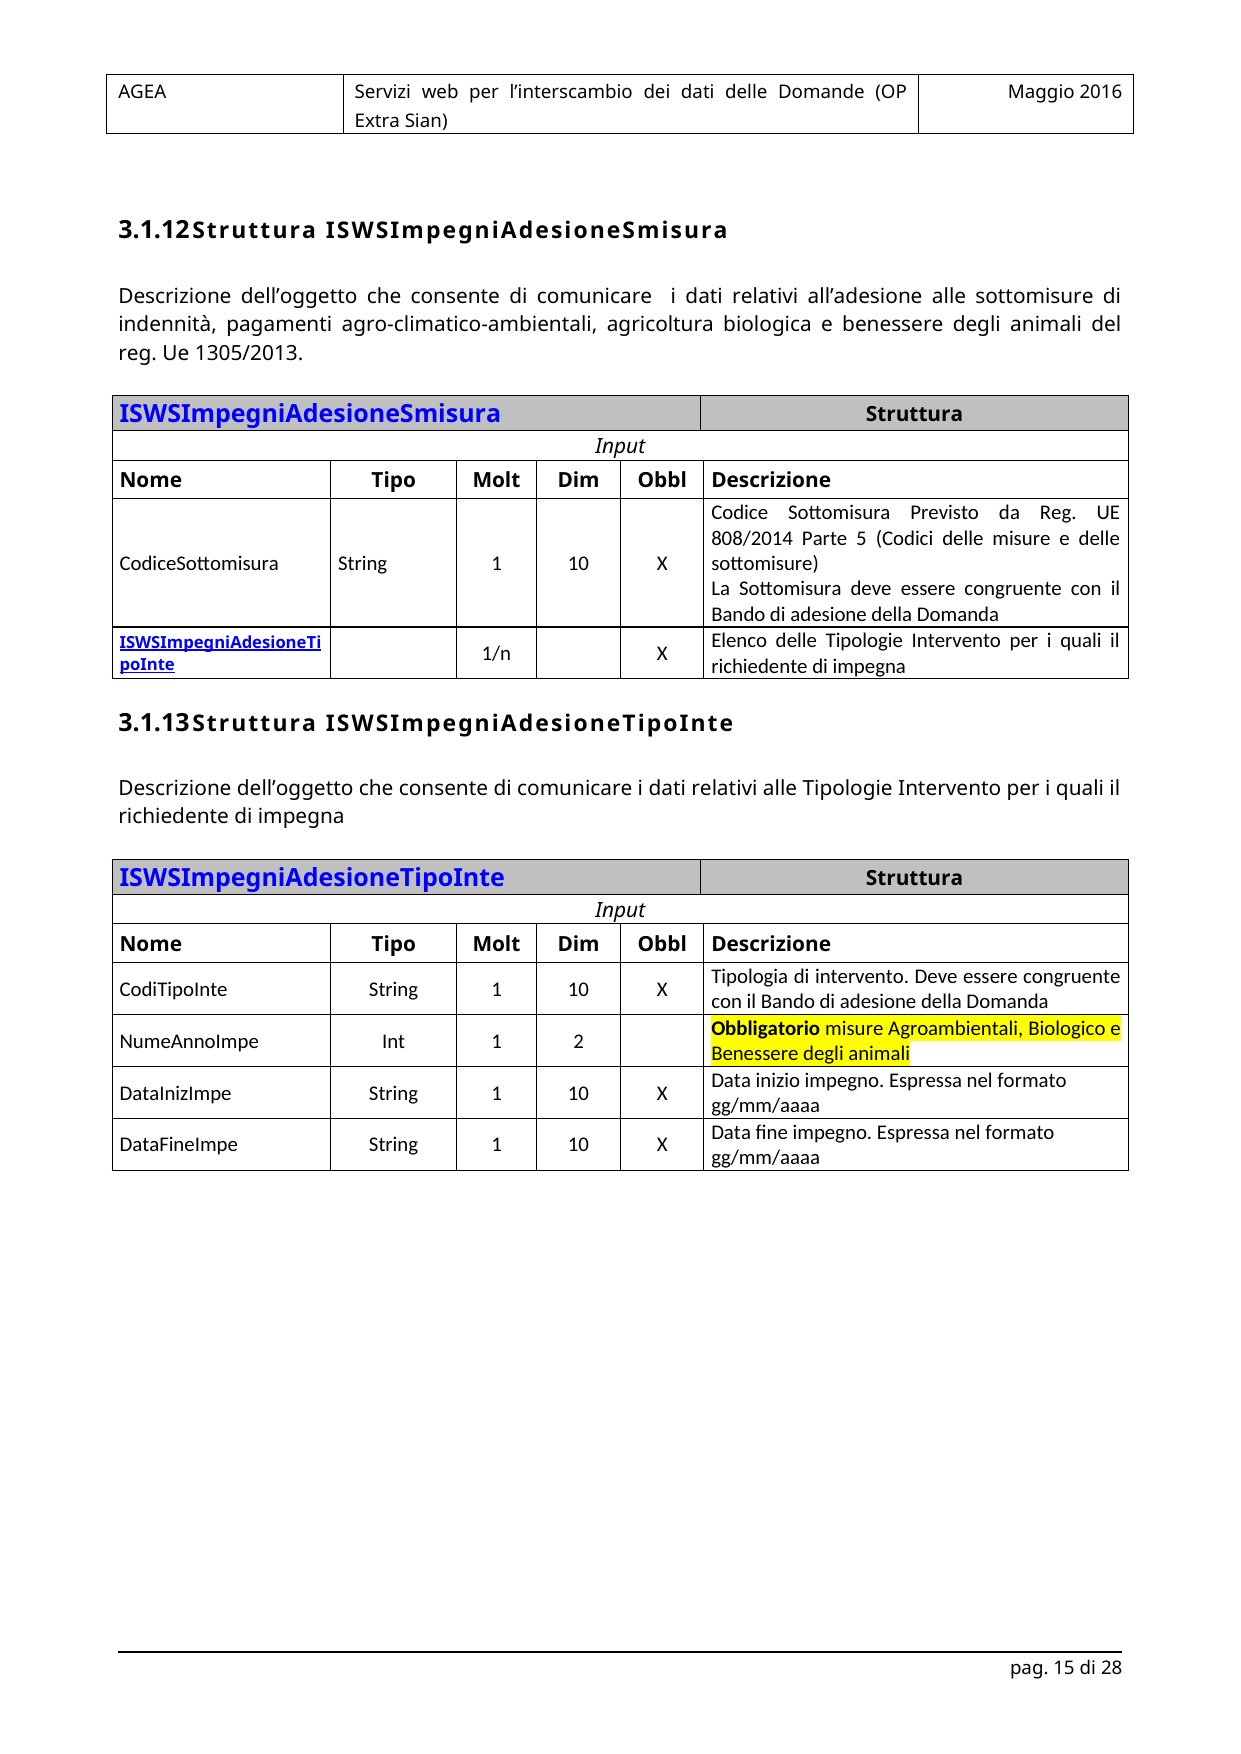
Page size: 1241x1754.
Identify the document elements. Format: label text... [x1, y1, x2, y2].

table_cell X [621, 1119, 703, 1170]
table_cell 1/n [457, 628, 536, 678]
table_cell String [331, 1119, 456, 1170]
table_cell Descrizione [704, 924, 1128, 962]
table_cell Codice Sottomisura Previsto da Reg. UE 808/2014 Parte 5 (Codici delle misure e delle sottomisure) La Sottomisura deve essere congruente con il Bando di adesione della Domanda [704, 499, 1128, 626]
table_cell Dim [537, 924, 620, 962]
table_cell X [621, 963, 703, 1014]
table_cell Molt [457, 461, 536, 498]
table_cell DataFineImpe [113, 1119, 330, 1170]
table_cell Tipologia di intervento. Deve essere congruente con il Bando di adesione della Domanda [704, 963, 1128, 1014]
table_cell Molt [457, 924, 536, 962]
table_cell DataInizImpe [113, 1067, 330, 1118]
table_cell Tipo [331, 924, 456, 962]
table_header ISWSImpegniAdesioneSmisura [113, 396, 700, 430]
table_cell [537, 628, 620, 678]
table_cell 1 [457, 499, 536, 626]
table_header ISWSImpegniAdesioneTipoInte [113, 860, 700, 894]
table_cell Obbligatorio misure Agroambientali, Biologico e Benessere degli animali [910, 1015, 1128, 1066]
table_cell X [621, 1067, 703, 1118]
text Descrizione dell’oggetto che consente di comunicare i dati relativi all’adesione alle sottomisure di indennità, pagamenti agro-climatico-ambientali, agricoltura biologica e benessere degli animali del reg. Ue 1305/2013. [118, 281, 1122, 366]
text Descrizione dell’oggetto che consente di comunicare i dati relativi alle Tipologie Intervento per i quali il richiedente di impegna [118, 773, 1122, 830]
table_cell Nome [113, 924, 330, 962]
table_cell NumeAnnoImpe [113, 1015, 330, 1066]
table_cell Elenco delle Tipologie Intervento per i quali il richiedente di impegna [704, 628, 1128, 678]
table_cell X [621, 628, 703, 678]
table_cell 10 [537, 963, 620, 1014]
table_cell [621, 1015, 703, 1066]
subtitle Struttura ISWSImpegniAdesioneSmisura [118, 212, 1122, 246]
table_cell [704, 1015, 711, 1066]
table_cell Dim [537, 461, 620, 498]
table_cell String [331, 499, 456, 626]
table_header Struttura [701, 396, 1128, 430]
table_cell ISWSImpegniAdesioneTipoInte [113, 628, 330, 678]
table_cell 1 [457, 1119, 536, 1170]
table_cell Input [113, 895, 1128, 923]
table_cell Int [331, 1015, 456, 1066]
table_cell 1 [457, 963, 536, 1014]
table_cell Data fine impegno. Espressa nel formato gg/mm/aaaa [704, 1119, 1128, 1170]
table_cell 2 [537, 1015, 620, 1066]
table_cell [331, 628, 456, 678]
table_cell Descrizione [704, 461, 1128, 498]
table_cell Tipo [331, 461, 456, 498]
table_cell String [331, 1067, 456, 1118]
table_cell 10 [537, 499, 620, 626]
table_cell CodiceSottomisura [113, 499, 330, 626]
table_cell Nome [113, 461, 330, 498]
table_cell 1 [457, 1067, 536, 1118]
table_cell String [331, 963, 456, 1014]
table_cell Data inizio impegno. Espressa nel formato gg/mm/aaaa [704, 1067, 1128, 1118]
table_cell X [621, 499, 703, 626]
table_header Struttura [701, 860, 1128, 894]
subtitle Struttura ISWSImpegniAdesioneTipoInte [118, 704, 1122, 738]
table_cell 10 [537, 1067, 620, 1118]
table_cell Input [113, 431, 1128, 459]
table_cell Obbl [621, 924, 703, 962]
table_cell Obbl [621, 461, 703, 498]
table_cell 1 [457, 1015, 536, 1066]
table_cell CodiTipoInte [113, 963, 330, 1014]
table_cell 10 [537, 1119, 620, 1170]
